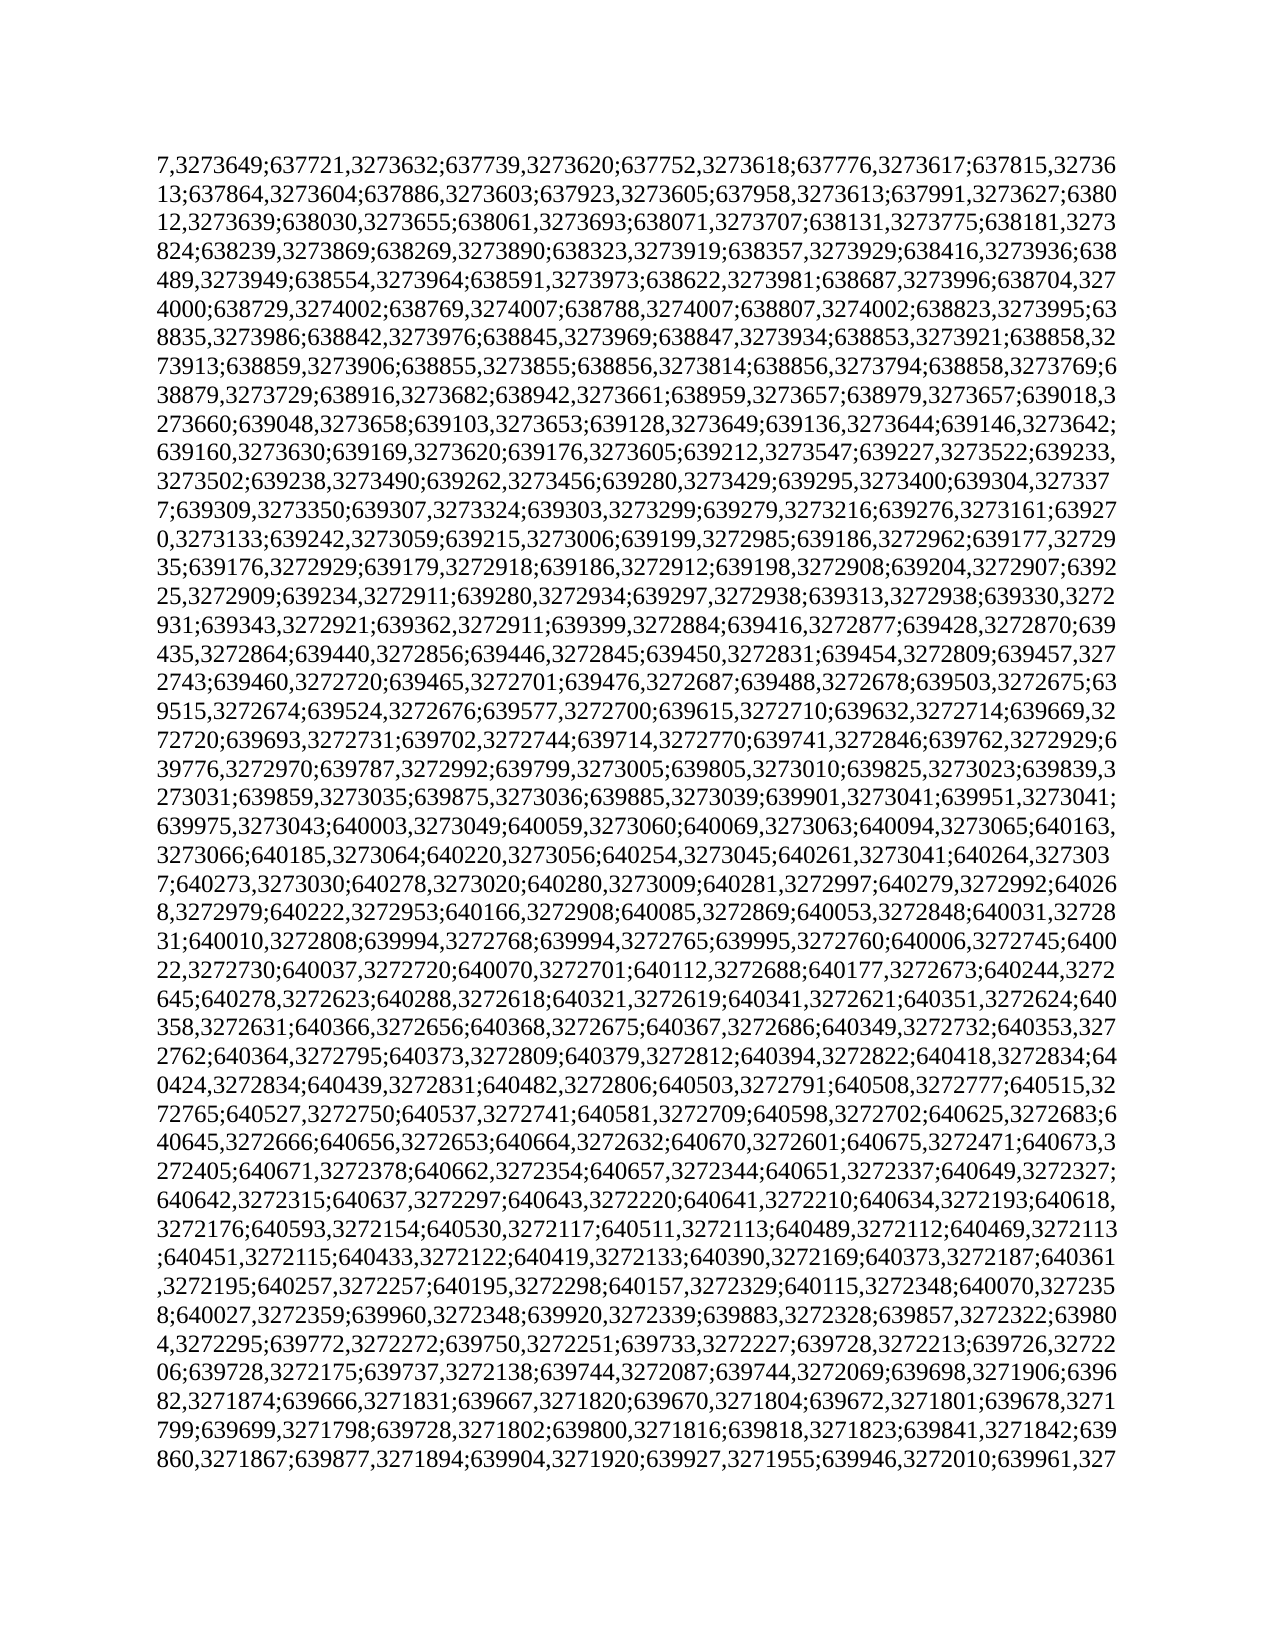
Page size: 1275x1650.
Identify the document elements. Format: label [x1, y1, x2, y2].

text [156, 150, 1118, 1472]
